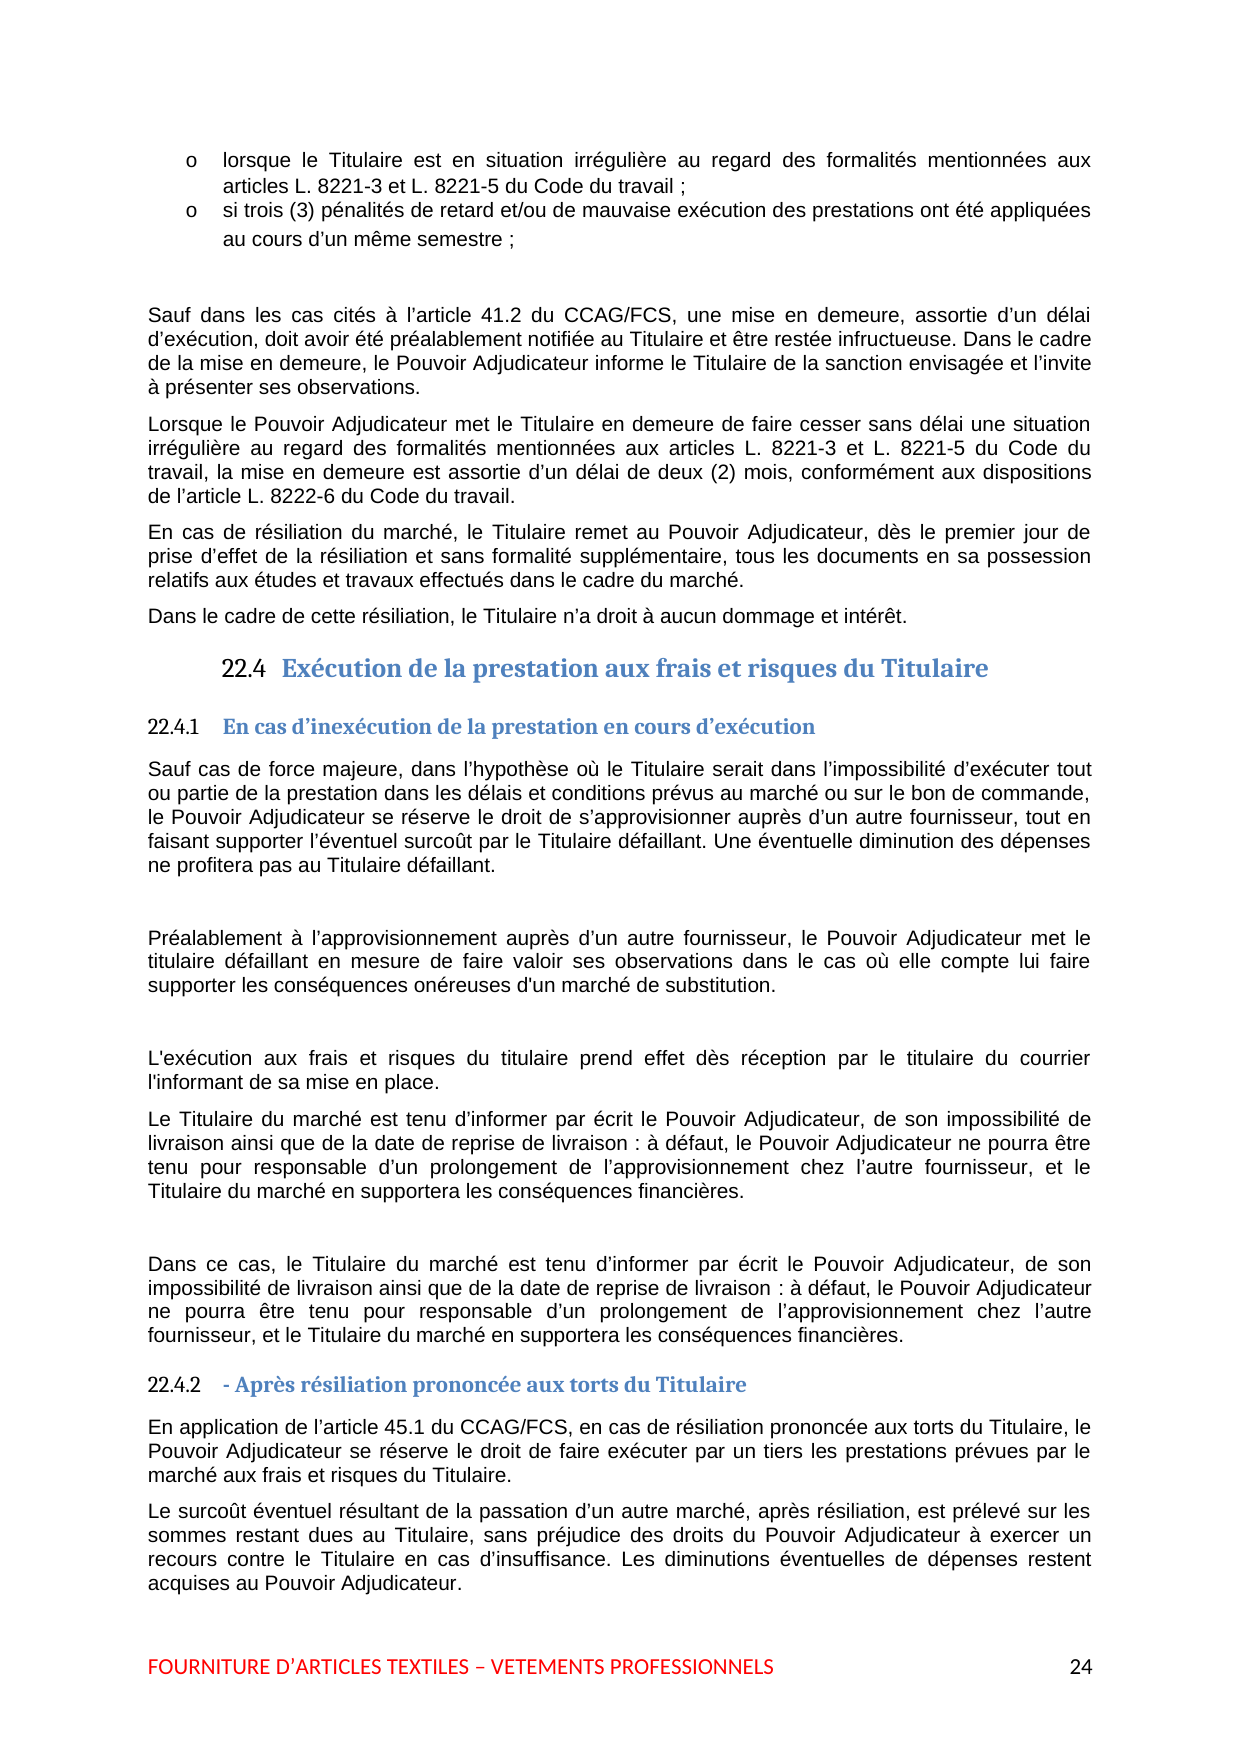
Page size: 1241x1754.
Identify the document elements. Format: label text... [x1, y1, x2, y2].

text L'exécution aux frais et risques du titulaire prend effet dès réception par le titulaire du courrier l'informant de sa mise en place. [148, 1046, 1093, 1094]
text Dans ce cas, le Titulaire du marché est tenu d’informer par écrit le Pouvoir Adjudicateur, de son impossibilité de livraison ainsi que de la date de reprise de livraison : à défaut, le Pouvoir Adjudicateur ne pourra être tenu pour responsable d’un prolongement de l’approvisionnement chez l’autre fournisseur, et le Titulaire du marché en supportera les conséquences financières. [148, 1251, 1093, 1347]
text En cas de résiliation du marché, le Titulaire remet au Pouvoir Adjudicateur, dès le premier jour de prise d’effet de la résiliation et sans formalité supplémentaire, tous les documents en sa possession relatifs aux études et travaux effectués dans le cadre du marché. [148, 520, 1093, 592]
subtitle - Après résiliation prononcée aux torts du Titulaire [148, 1372, 1093, 1399]
text En application de l’article 45.1 du CCAG/FCS, en cas de résiliation prononcée aux torts du Titulaire, le Pouvoir Adjudicateur se réserve le droit de faire exécuter par un tiers les prestations prévues par le marché aux frais et risques du Titulaire. [148, 1415, 1093, 1487]
list si trois (3) pénalités de retard et/ou de mauvaise exécution des prestations ont été appliquées au cours d’un même semestre ; [185, 197, 1093, 251]
text Sauf dans les cas cités à l’article 41.2 du CCAG/FCS, une mise en demeure, assortie d’un délai d’exécution, doit avoir été préalablement notifiée au Titulaire et être restée infructueuse. Dans le cadre de la mise en demeure, le Pouvoir Adjudicateur informe le Titulaire de la sanction envisagée et l’invite à présenter ses observations. [148, 303, 1093, 399]
text Dans le cadre de cette résiliation, le Titulaire n’a droit à aucun dommage et intérêt. [148, 604, 1093, 628]
list Lorsque le Pouvoir Adjudicateur met le Titulaire en demeure de faire cesser sans délai une situation irrégulière au regard des formalités mentionnées aux articles L. 8221-3 et L. 8221-5 du Code du travail, la mise en demeure est assortie d’un délai de deux (2) mois, conformément aux dispositions de l’article L. 8222-6 du Code du travail. [148, 412, 1093, 507]
list lorsque le Titulaire est en situation irrégulière au regard des formalités mentionnées aux articles L. 8221-3 et L. 8221-5 du Code du travail ; [185, 148, 1093, 197]
subtitle Exécution de la prestation aux frais et risques du Titulaire [222, 653, 1093, 684]
text Le Titulaire du marché est tenu d’informer par écrit le Pouvoir Adjudicateur, de son impossibilité de livraison ainsi que de la date de reprise de livraison : à défaut, le Pouvoir Adjudicateur ne pourra être tenu pour responsable d’un prolongement de l’approvisionnement chez l’autre fournisseur, et le Titulaire du marché en supportera les conséquences financières. [148, 1107, 1093, 1202]
text Le surcoût éventuel résultant de la passation d’un autre marché, après résiliation, est prélevé sur les sommes restant dues au Titulaire, sans préjudice des droits du Pouvoir Adjudicateur à exercer un recours contre le Titulaire en cas d’insuffisance. Les diminutions éventuelles de dépenses restent acquises au Pouvoir Adjudicateur. [148, 1499, 1093, 1595]
text Préalablement à l’approvisionnement auprès d’un autre fournisseur, le Pouvoir Adjudicateur met le titulaire défaillant en mesure de faire valoir ses observations dans le cas où elle compte lui faire supporter les conséquences onéreuses d'un marché de substitution. [148, 925, 1093, 997]
subtitle En cas d’inexécution de la prestation en cours d’exécution [148, 714, 1093, 740]
text Sauf cas de force majeure, dans l’hypothèse où le Titulaire serait dans l’impossibilité d’exécuter tout ou partie de la prestation dans les délais et conditions prévus au marché ou sur le bon de commande, le Pouvoir Adjudicateur se réserve le droit de s’approvisionner auprès d’un autre fournisseur, tout en faisant supporter l’éventuel surcoût par le Titulaire défaillant. Une éventuelle diminution des dépenses ne profitera pas au Titulaire défaillant. [148, 757, 1093, 876]
